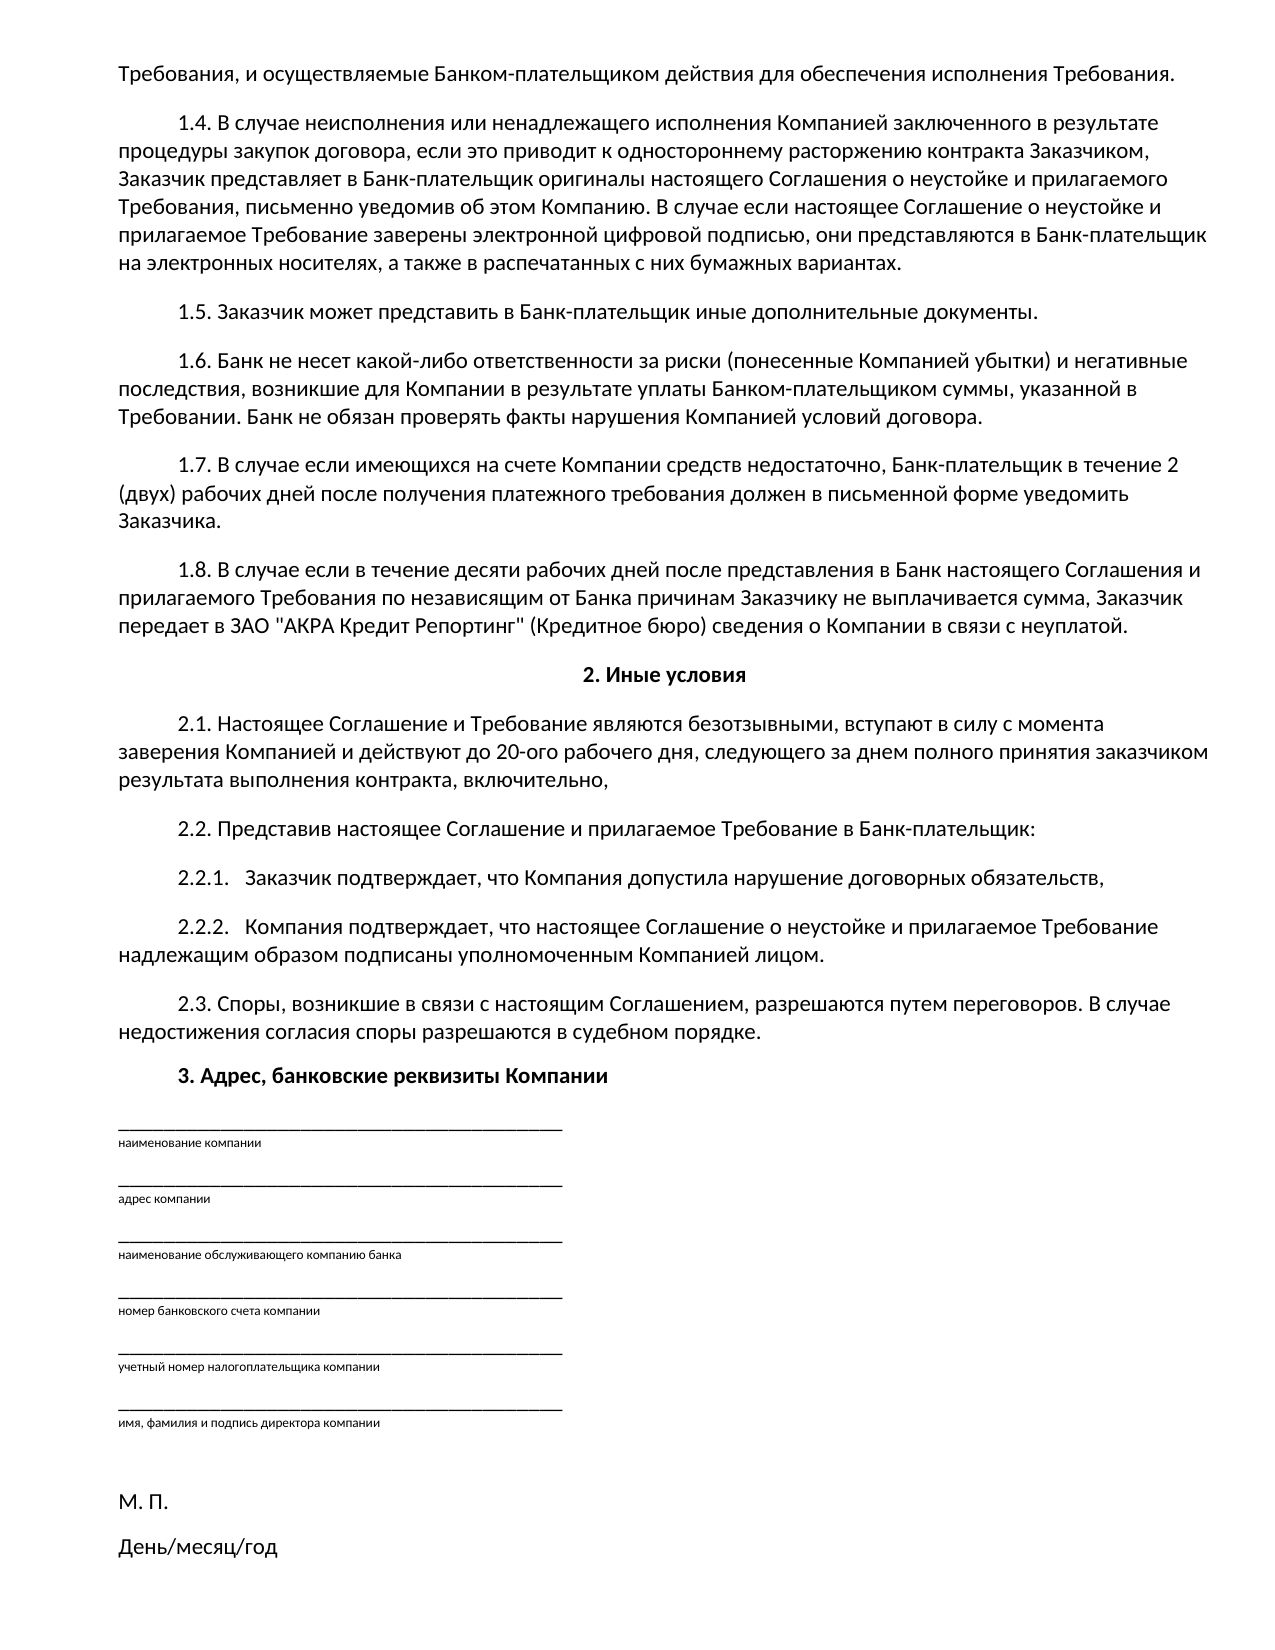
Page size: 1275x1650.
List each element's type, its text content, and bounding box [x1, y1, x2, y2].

text номер банковского счета компании [118, 1302, 1211, 1330]
text имя, фамилия и подпись директора компании [118, 1414, 768, 1442]
text _______________________________________ [118, 1274, 1211, 1302]
text 1.6. Банк не несет какой-либо ответственности за риски (понесенные Компанией убытки) и негативные последствия, возникшие для Компании в результате уплаты Банком-плательщиком суммы, указанной в Требовании. Банк не обязан проверять факты нарушения Компанией условий договора. [118, 346, 1211, 430]
text День/месяц/год [118, 1532, 1211, 1560]
text 2.3. Споры, возникшие в связи с настоящим Соглашением, разрешаются путем переговоров. В случае недостижения согласия споры разрешаются в судебном порядке. [118, 989, 1211, 1045]
text _______________________________________ [118, 1386, 1211, 1414]
text наименование компании [118, 1134, 768, 1162]
text _______________________________________ [118, 1330, 1211, 1358]
text 1.5. Заказчик может представить в Банк-плательщик иные дополнительные документы. [118, 297, 1211, 325]
text 2.1. Настоящее Соглашение и Требование являются безотзывными, вступают в силу с момента заверения Компанией и действуют до 20-ого рабочего дня, следующего за днем полного принятия заказчиком результата выполнения контракта, включительно, [118, 709, 1211, 793]
text наименование обслуживающего компанию банка [118, 1246, 768, 1274]
text 1.7. В случае если имеющихся на счете Компании средств недостаточно, Банк-плательщик в течение 2 (двух) рабочих дней после получения платежного требования должен в письменной форме уведомить Заказчика. [118, 451, 1211, 535]
text 3. Адрес, банковские реквизиты Компании [118, 1061, 1211, 1089]
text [118, 59, 1211, 87]
text 2.2.2. Компания подтверждает, что настоящее Соглашение о неустойке и прилагаемое Требование надлежащим образом подписаны уполномоченным Компанией лицом. [118, 912, 1211, 968]
text учетный номер налогоплательщика компании [118, 1358, 1211, 1386]
text 2.2. Представив настоящее Соглашение и прилагаемое Требование в Банк-плательщик: [118, 814, 1211, 842]
text адрес компании [118, 1190, 768, 1218]
text _______________________________________ [118, 1106, 1211, 1134]
text 1.8. В случае если в течение десяти рабочих дней после представления в Банк настоящего Соглашения и прилагаемого Требования по независящим от Банка причинам Заказчику не выплачивается сумма, Заказчик передает в ЗАО "АКРА Кредит Репортинг" (Кредитное бюро) сведения о Компании в связи с неуплатой. [118, 556, 1211, 639]
text 2. Иные условия [118, 660, 1211, 688]
text М. П. [118, 1487, 1211, 1515]
text 2.2.1. Заказчик подтверждает, что Компания допустила нарушение договорных обязательств, [118, 863, 1211, 891]
text _______________________________________ [118, 1218, 1211, 1246]
text 1.4. В случае неисполнения или ненадлежащего исполнения Компанией заключенного в результате процедуры закупок договора, если это приводит к одностороннему расторжению контракта Заказчиком, Заказчик представляет в Банк-плательщик оригиналы настоящего Соглашения о неустойке и прилагаемого Требования, письменно уведомив об этом Компанию. В случае если настоящее Соглашение о неустойке и прилагаемое Требование заверены электронной цифровой подписью, они представляются в Банк-плательщик на электронных носителях, а также в распечатанных с них бумажных вариантах. [118, 108, 1211, 276]
text _______________________________________ [118, 1162, 1211, 1190]
